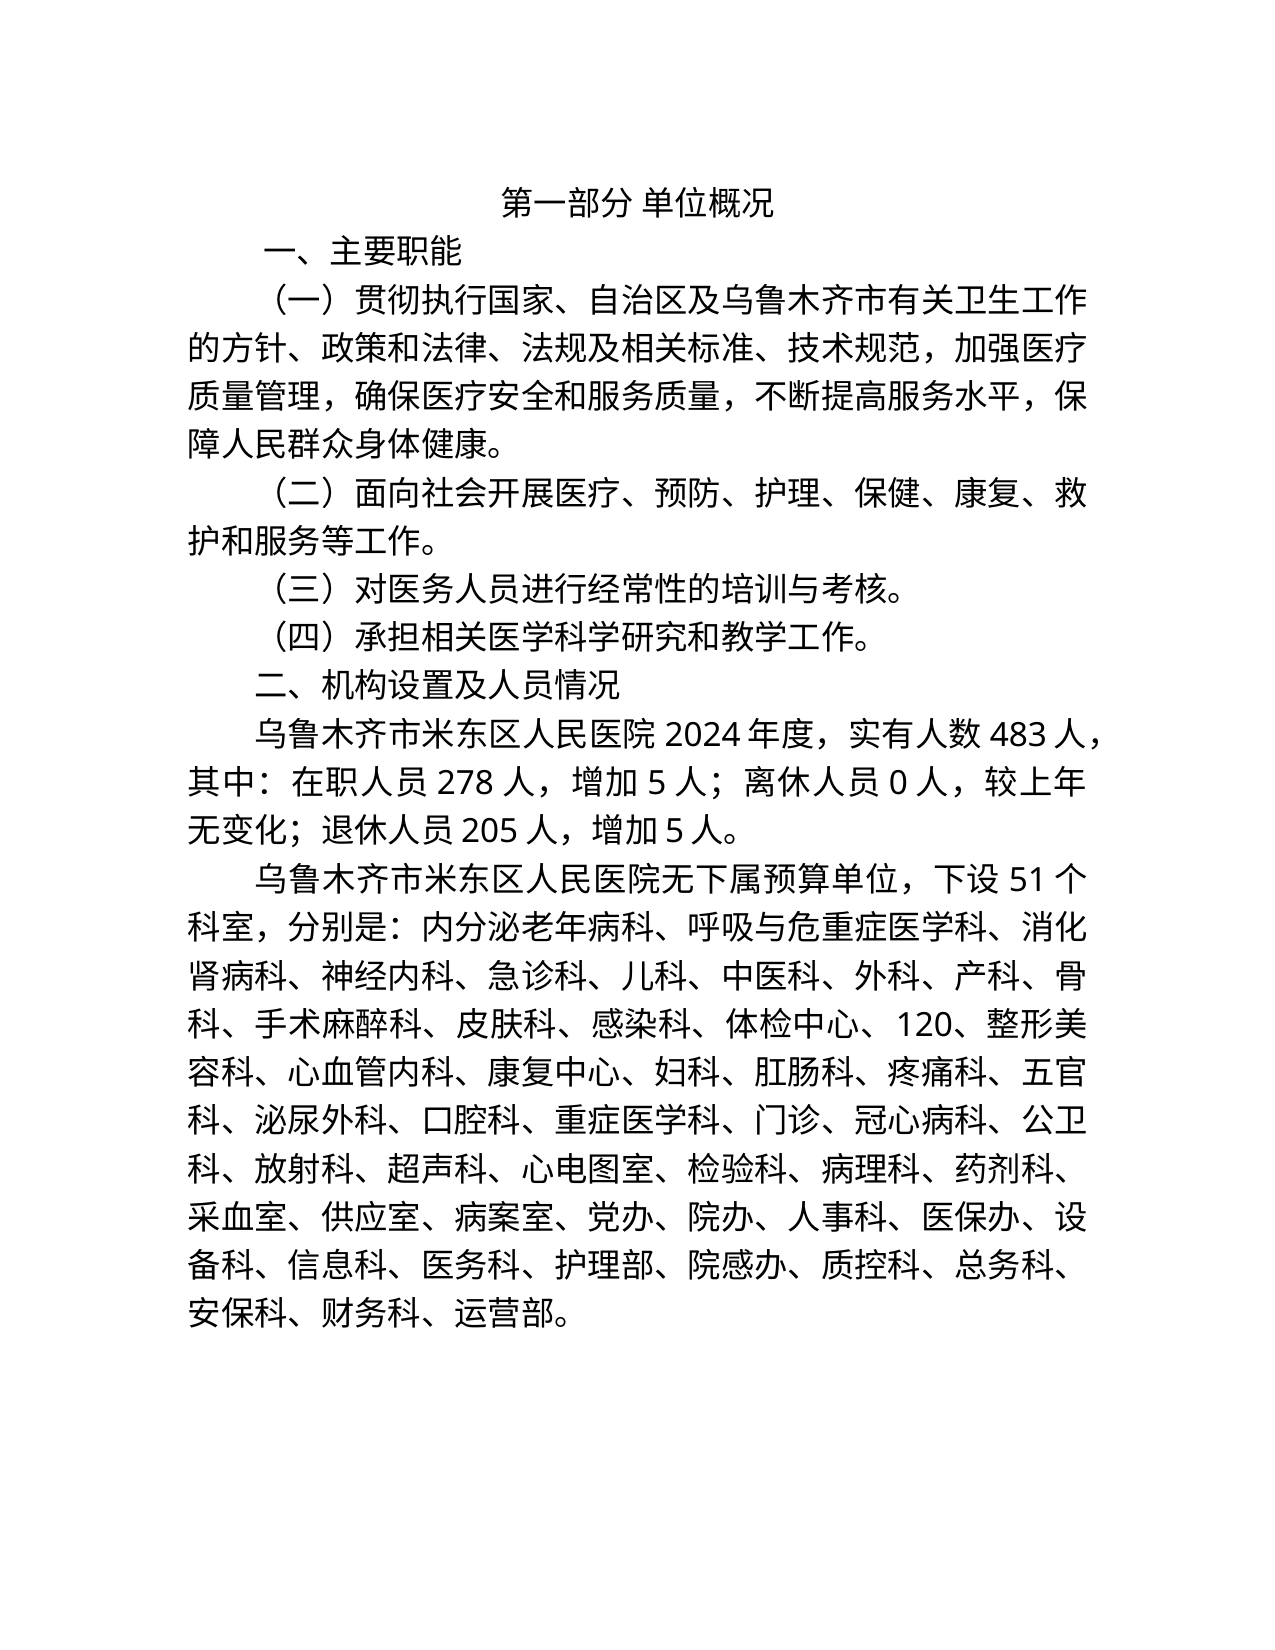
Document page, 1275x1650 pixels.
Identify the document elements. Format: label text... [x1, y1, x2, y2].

text （二）面向社会开展医疗、预防、护理、保健、康复、救护和服务等工作。 [187, 466, 1087, 563]
text 二、机构设置及人员情况 [187, 659, 1087, 707]
text 乌鲁木齐市米东区人民医院无下属预算单位，下设51个科室，分别是：内分泌老年病科、呼吸与危重症医学科、消化肾病科、神经内科、急诊科、儿科、中医科、外科、产科、骨科、手术麻醉科、皮肤科、感染科、体检中心、120、整形美容科、心血管内科、康复中心、妇科、肛肠科、疼痛科、五官科、泌尿外科、口腔科、重症医学科、门诊、冠心病科、公卫科、放射科、超声科、心电图室、检验科、病理科、药剂科、采血室、供应室、病案室、党办、院办、人事科、医保办、设备科、信息科、医务科、护理部、院感办、质控科、总务科、安保科、财务科、运营部。 [187, 853, 1087, 1335]
text 一、主要职能 [187, 225, 1087, 273]
text 乌鲁木齐市米东区人民医院2024年度，实有人数483人，其中：在职人员278人，增加5人；离休人员0人，较上年无变化；退休人员205人，增加5人。 [187, 707, 1087, 853]
text （一）贯彻执行国家、自治区及乌鲁木齐市有关卫生工作的方针、政策和法律、法规及相关标准、技术规范，加强医疗质量管理，确保医疗安全和服务质量，不断提高服务水平，保障人民群众身体健康。 [187, 273, 1087, 466]
text （三）对医务人员进行经常性的培训与考核。 [187, 563, 1087, 611]
text 第一部分 单位概况 [187, 177, 1087, 225]
text （四）承担相关医学科学研究和教学工作。 [187, 611, 1087, 659]
